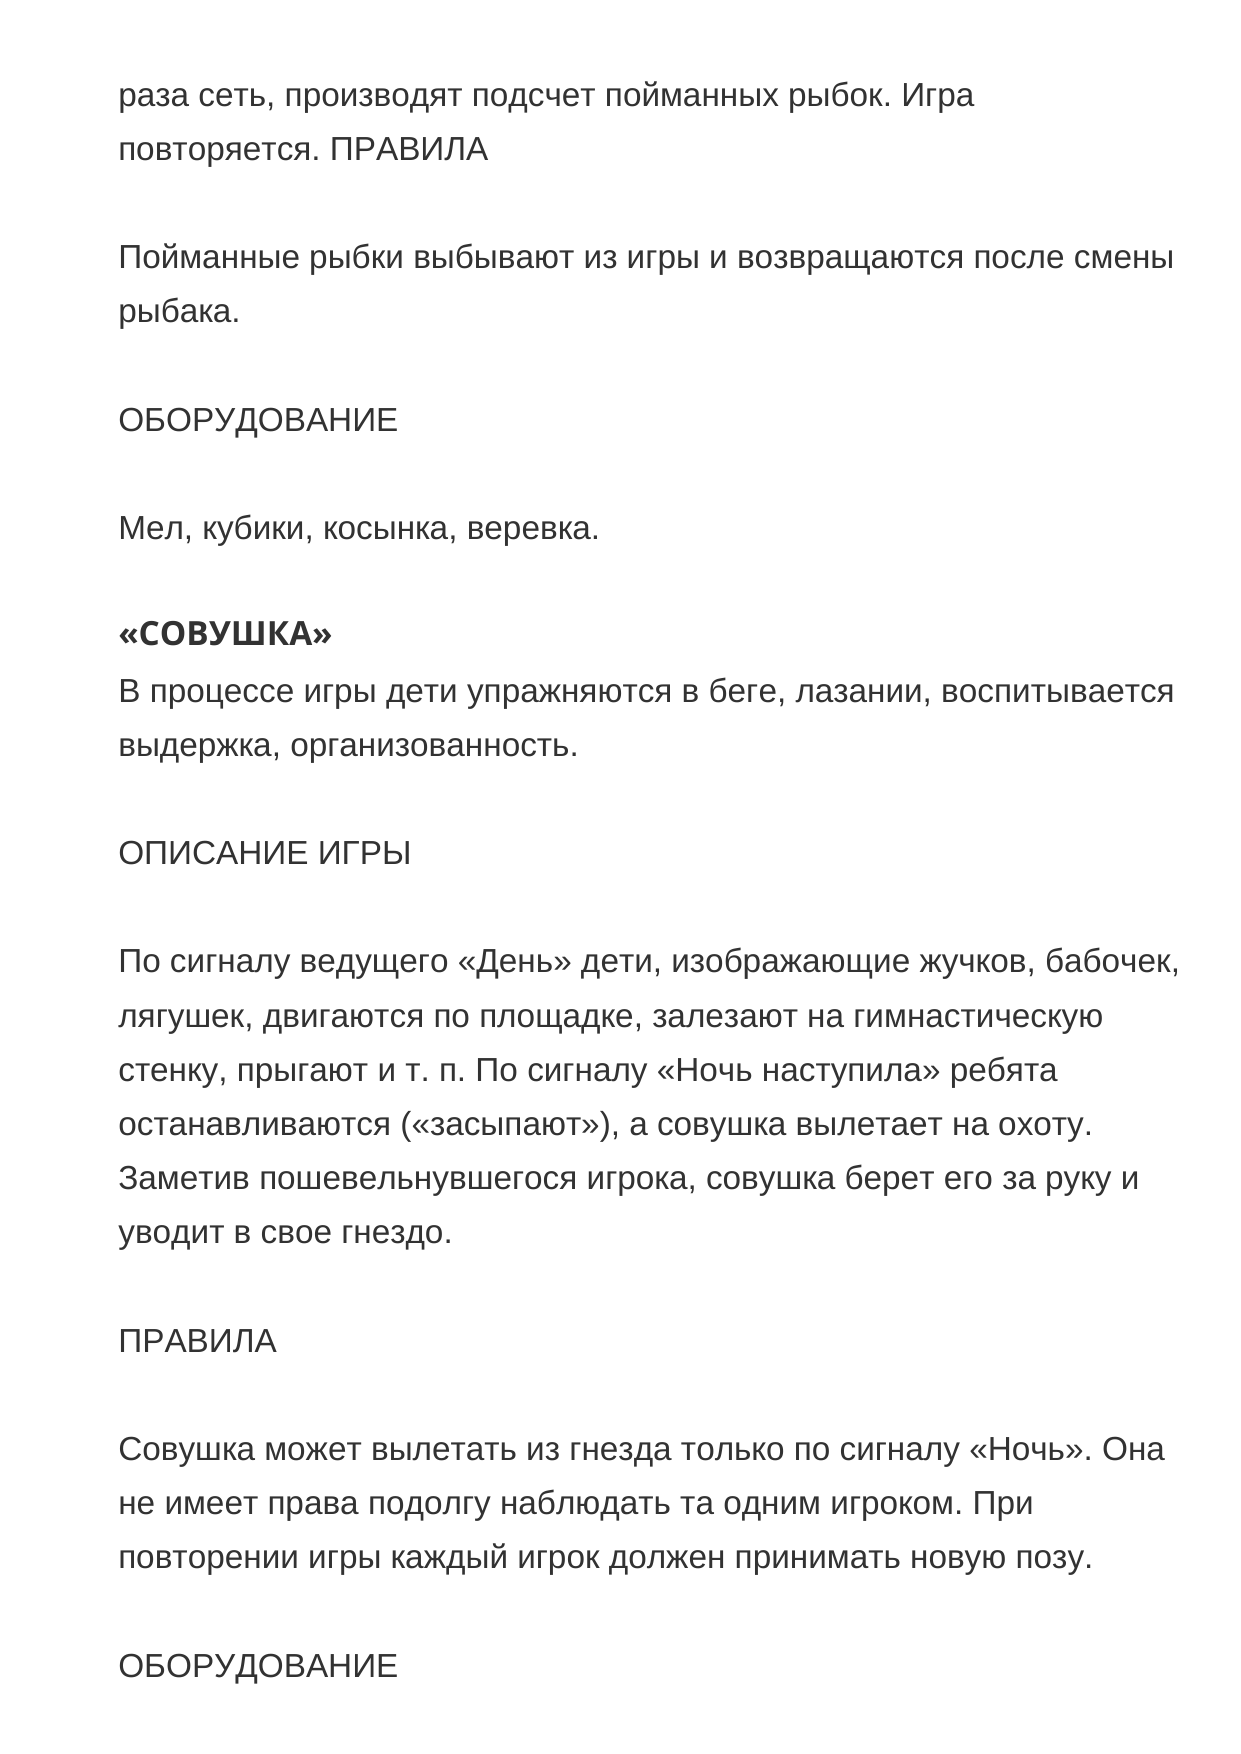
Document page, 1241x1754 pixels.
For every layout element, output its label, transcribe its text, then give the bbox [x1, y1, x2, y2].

text ПРАВИЛА [118, 1305, 1181, 1359]
text «СОВУШКА» [118, 601, 1181, 655]
text ОБОРУДОВАНИЕ [118, 1630, 1181, 1684]
text По сигналу ведущего «День» дети, изображающие жучков, бабочек, лягушек, двигаются по площадке, залезают на гимнастическую стенку, прыгают и т. п. По сигналу «Ночь наступила» ребята останавливаются («засыпают»), а совушка вылетает на охоту. Заметив пошевельнувшегося игрока, совушка берет его за руку и уводит в свое гнездо. [118, 926, 1181, 1251]
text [118, 59, 1181, 167]
text ОБОРУДОВАНИЕ [118, 384, 1181, 438]
text Пойманные рыбки выбывают из игры и возвращаются после смены рыбака. [118, 222, 1181, 330]
text В процессе игры дети упражняются в беге, лазании, воспитывается выдержка, организованность. [118, 655, 1181, 763]
text Мел, кубики, косынка, веревка. [118, 492, 1181, 547]
text ОПИСАНИЕ ИГРЫ [118, 817, 1181, 872]
text Совушка может вылетать из гнезда только по сигналу «Ночь». Она не имеет права подолгу наблюдать та одним игроком. При повторении игры каждый игрок должен принимать новую позу. [118, 1413, 1181, 1576]
